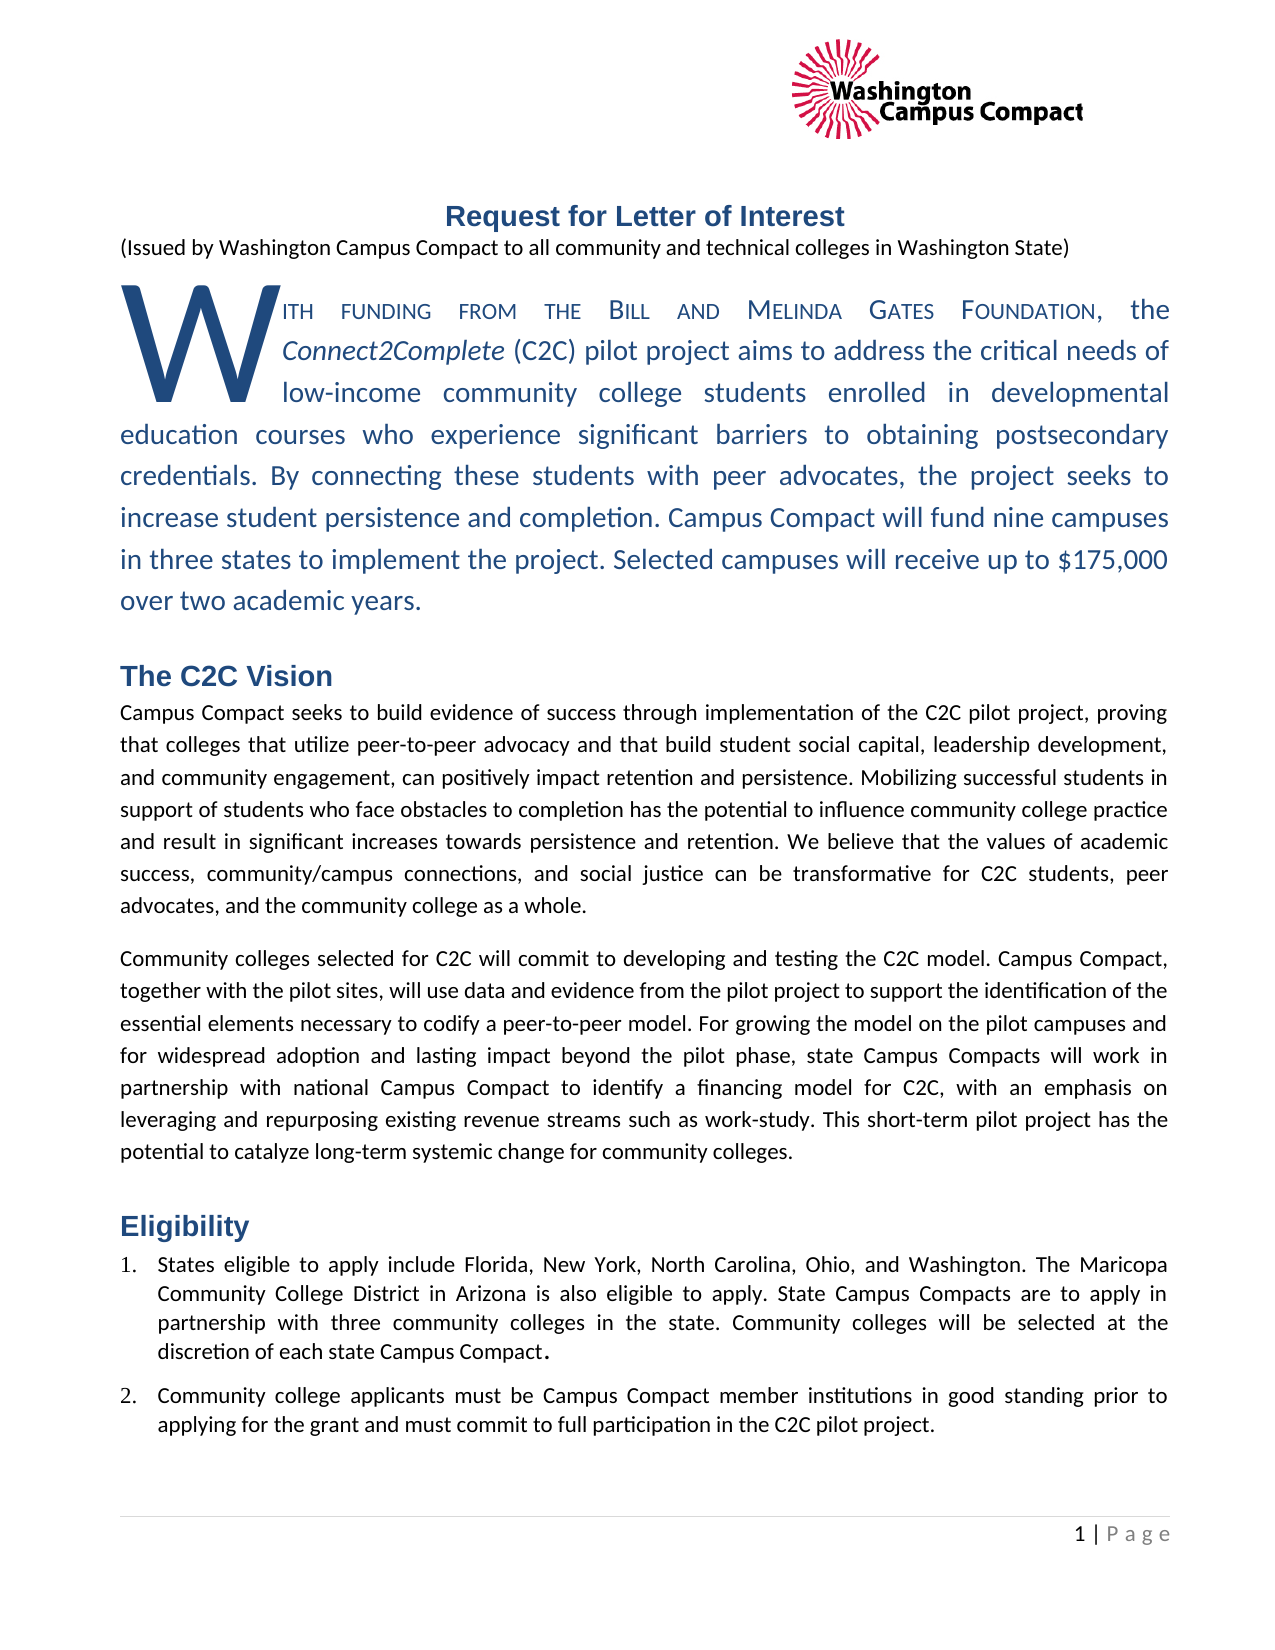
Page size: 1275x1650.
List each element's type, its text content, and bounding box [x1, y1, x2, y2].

subtitle Eligibility [120, 1213, 1170, 1243]
text ith funding from the Bill and Melinda Gates Foundation, the Connect2Complete (C2C) pilot project aims to address the critical needs of low-income community college students enrolled in developmental education courses who experience significant barriers to obtaining postsecondary credentials. By connecting these students with peer advocates, the project seeks to increase student persistence and completion. Campus Compact will fund nine campuses in three states to implement the project. Selected campuses will receive up to $175,000 over two academic years. [120, 286, 1170, 619]
list Community college applicants must be Campus Compact member institutions in good standing prior to applying for the grant and must commit to full participation in the C2C pilot project. [120, 1380, 1170, 1438]
subtitle Request for Letter of Interest [120, 199, 1170, 233]
list States eligible to apply include Florida, New York, North Carolina, Ohio, and Washington. The Maricopa Community College District in Arizona is also eligible to apply. State Campus Compacts are to apply in partnership with three community colleges in the state. Community colleges will be selected at the discretion of each state Campus Compact. [120, 1249, 1170, 1366]
text Campus Compact seeks to build evidence of success through implementation of the C2C pilot project, proving that colleges that utilize peer-to-peer advocacy and that build student social capital, leadership development, and community engagement, can positively impact retention and persistence. Mobilizing successful students in support of students who face obstacles to completion has the potential to influence community college practice and result in significant increases towards persistence and retention. We believe that the values of academic success, community/campus connections, and social justice can be transformative for C2C students, peer advocates, and the community college as a whole. [120, 698, 1170, 919]
subtitle The C2C Vision [120, 663, 1170, 692]
text Community colleges selected for C2C will commit to developing and testing the C2C model. Campus Compact, together with the pilot sites, will use data and evidence from the pilot project to support the identification of the essential elements necessary to codify a peer-to-peer model. For growing the model on the pilot campuses and for widespread adoption and lasting impact beyond the pilot phase, state Campus Compacts will work in partnership with national Campus Compact to identify a financing model for C2C, with an emphasis on leveraging and repurposing existing revenue streams such as work-study. This short-term pilot project has the potential to catalyze long-term systemic change for community colleges. [120, 944, 1170, 1166]
text (Issued by Washington Campus Compact to all community and technical colleges in Washington State) [120, 233, 1170, 261]
picture [791, 39, 1083, 139]
